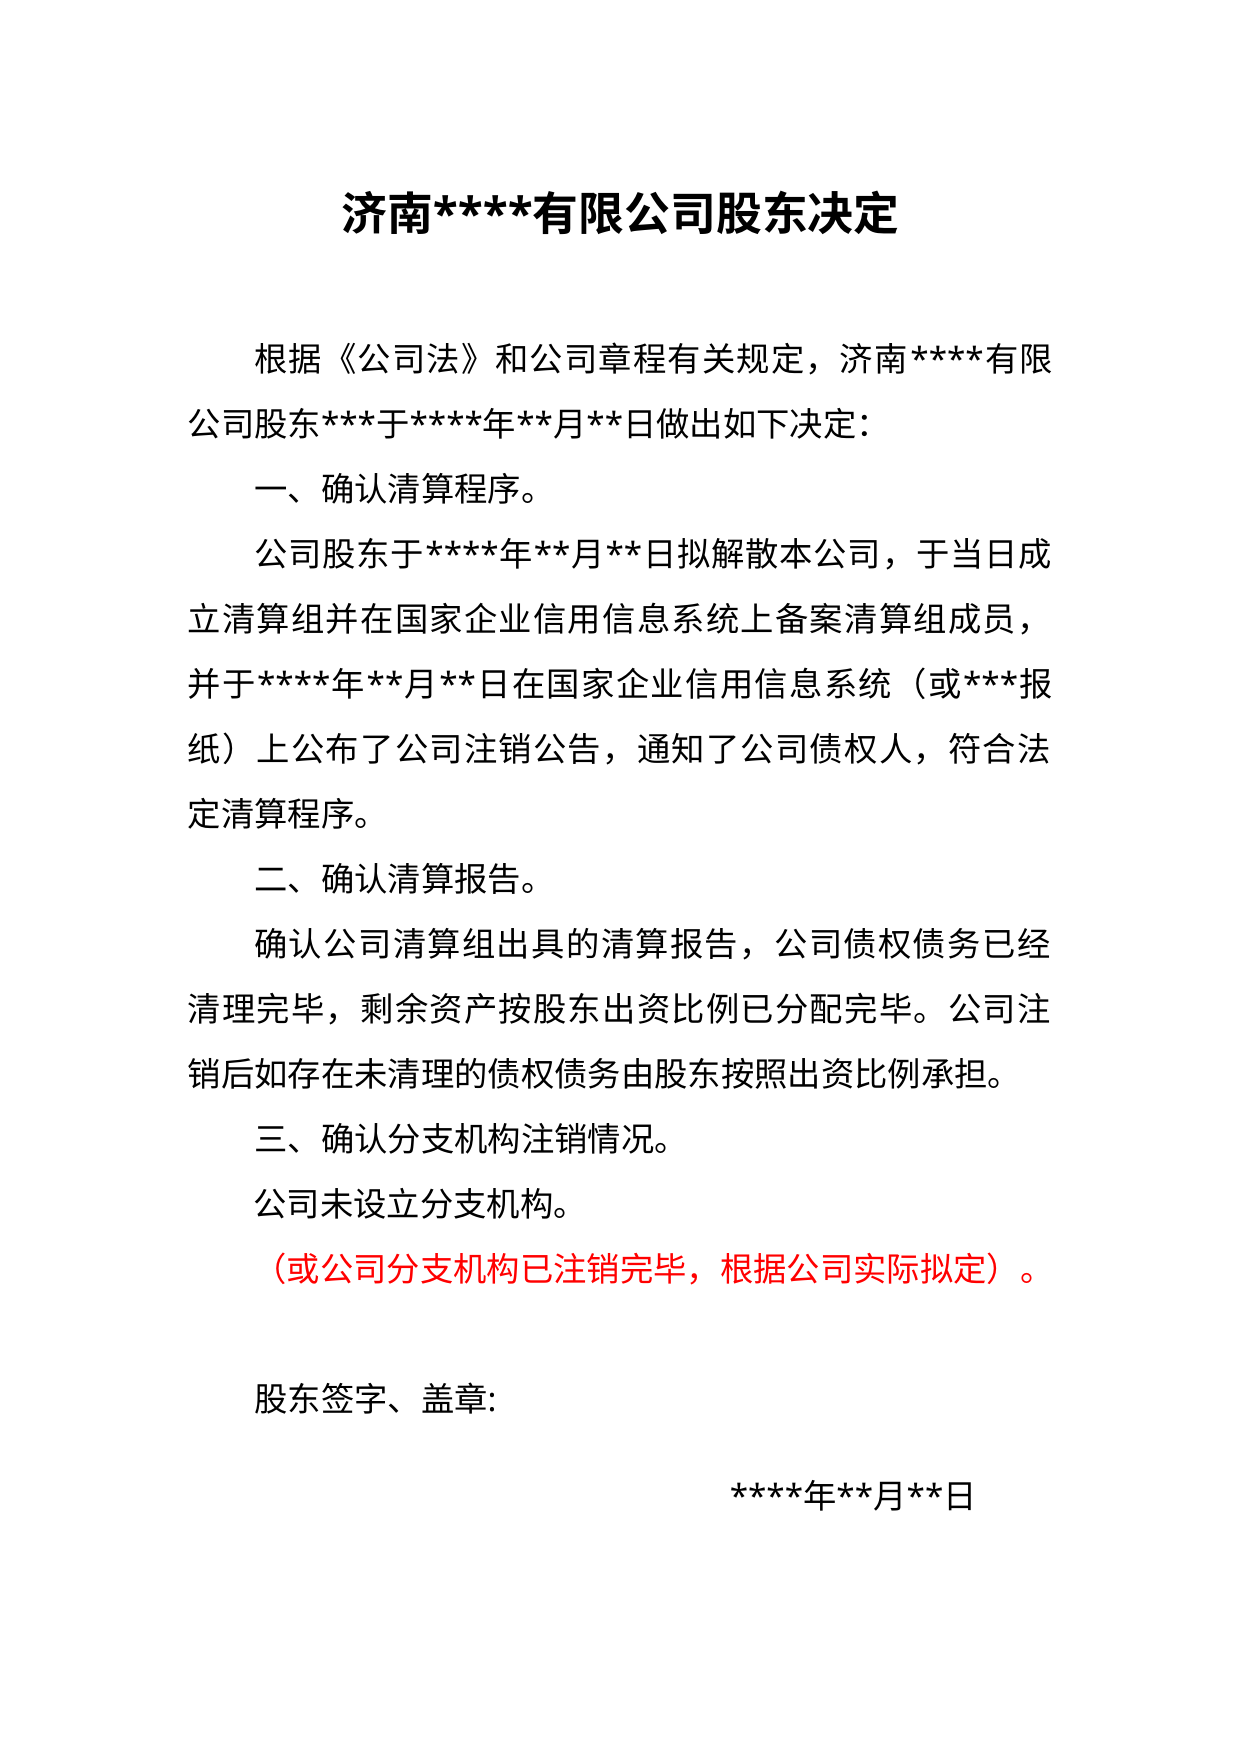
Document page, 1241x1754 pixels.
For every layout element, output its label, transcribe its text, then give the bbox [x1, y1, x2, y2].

text 二、确认清算报告。 [187, 844, 1053, 909]
text 根据《公司法》和公司章程有关规定，济南****有限公司股东***于****年**月**日做出如下决定： [187, 324, 1053, 454]
text 公司股东于****年**月**日拟解散本公司，于当日成立清算组并在国家企业信用信息系统上备案清算组成员，并于****年**月**日在国家企业信用信息系统（或***报纸）上公布了公司注销公告，通知了公司债权人，符合法定清算程序。 [187, 519, 1053, 844]
text 公司未设立分支机构。 [187, 1169, 1053, 1234]
text 三、确认分支机构注销情况。 [187, 1104, 1053, 1169]
text （或公司分支机构已注销完毕，根据公司实际拟定）。 [187, 1234, 1053, 1299]
text 一、确认清算程序。 [187, 454, 1053, 519]
text 股东签字、盖章: [187, 1364, 1053, 1429]
text 济南****有限公司股东决定 [187, 162, 1053, 259]
text ****年**月**日 [187, 1462, 1053, 1527]
text 确认公司清算组出具的清算报告，公司债权债务已经清理完毕，剩余资产按股东出资比例已分配完毕。公司注销后如存在未清理的债权债务由股东按照出资比例承担。 [187, 909, 1053, 1104]
